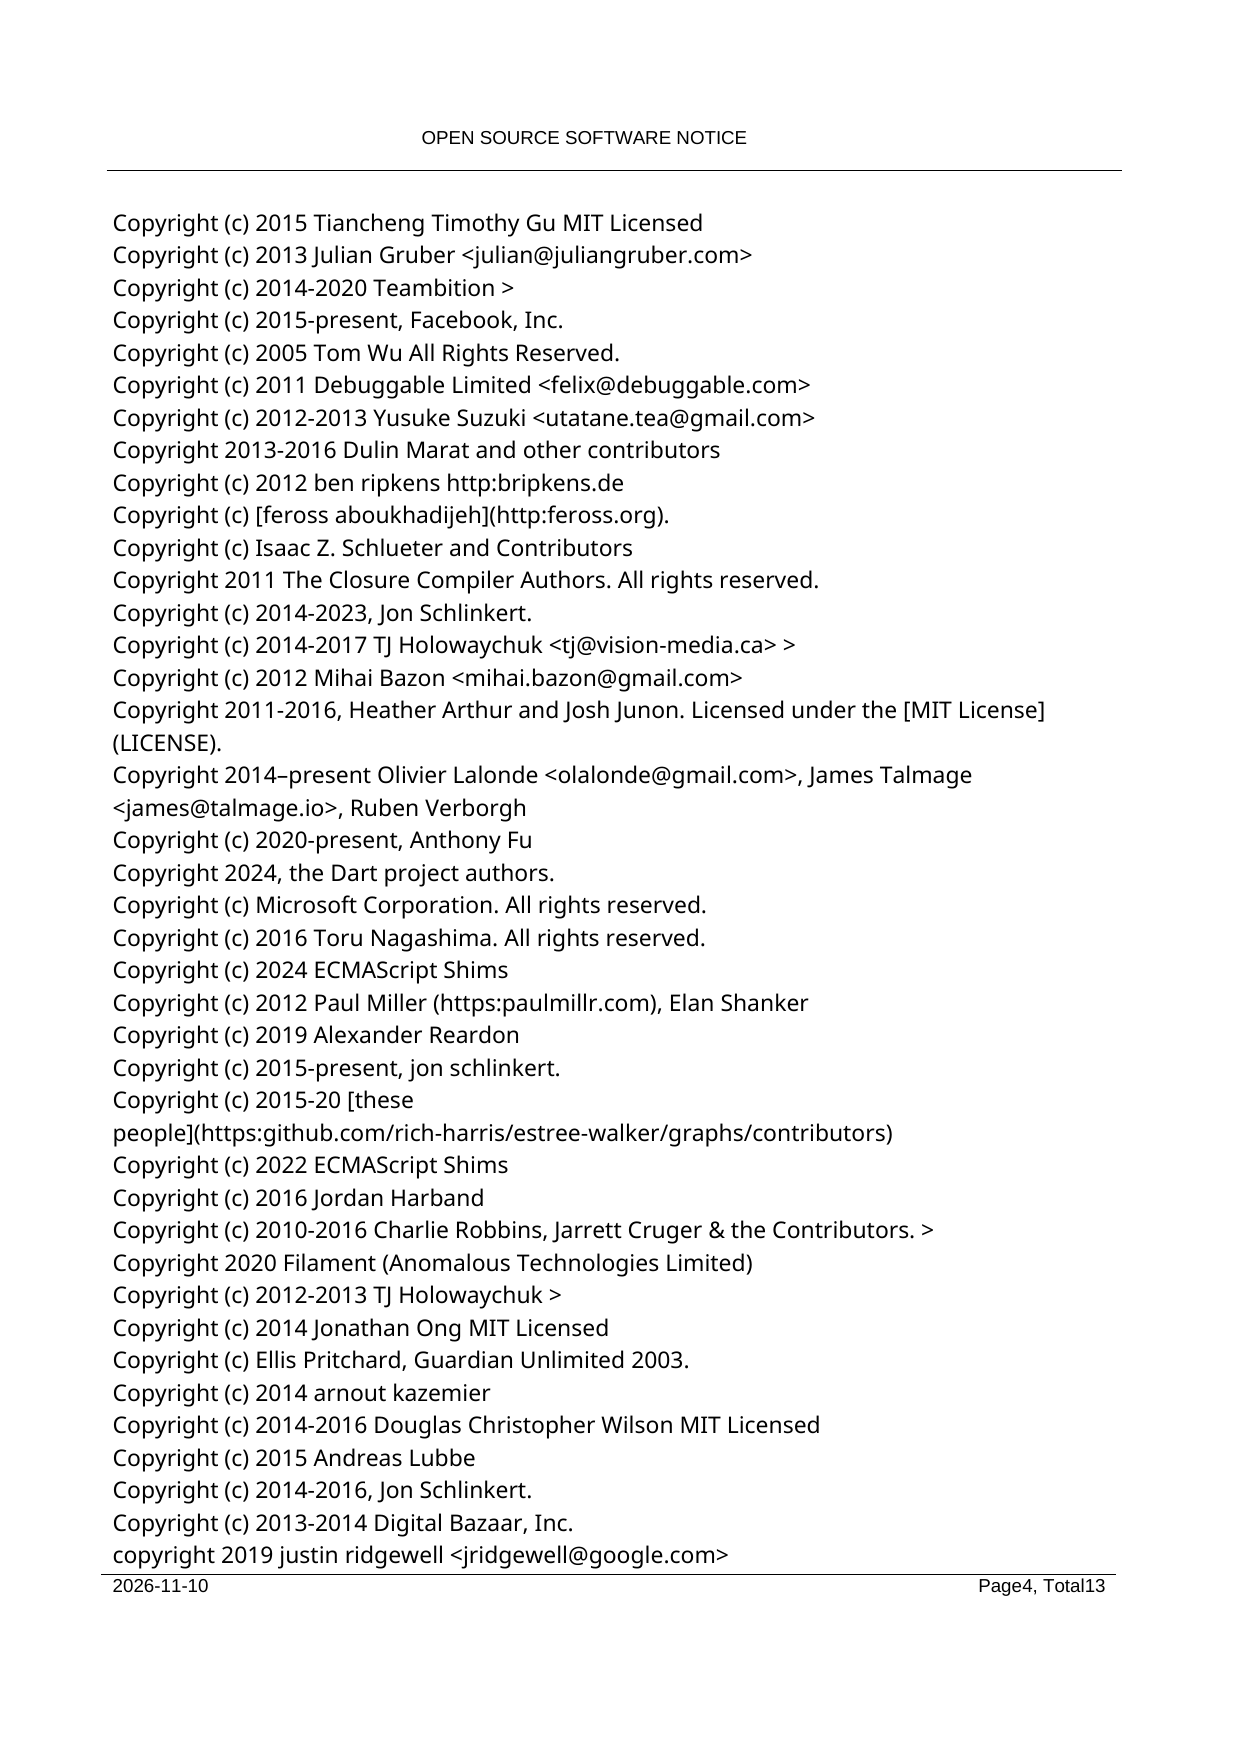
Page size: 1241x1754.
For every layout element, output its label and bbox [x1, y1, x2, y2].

text [112, 206, 1128, 1571]
